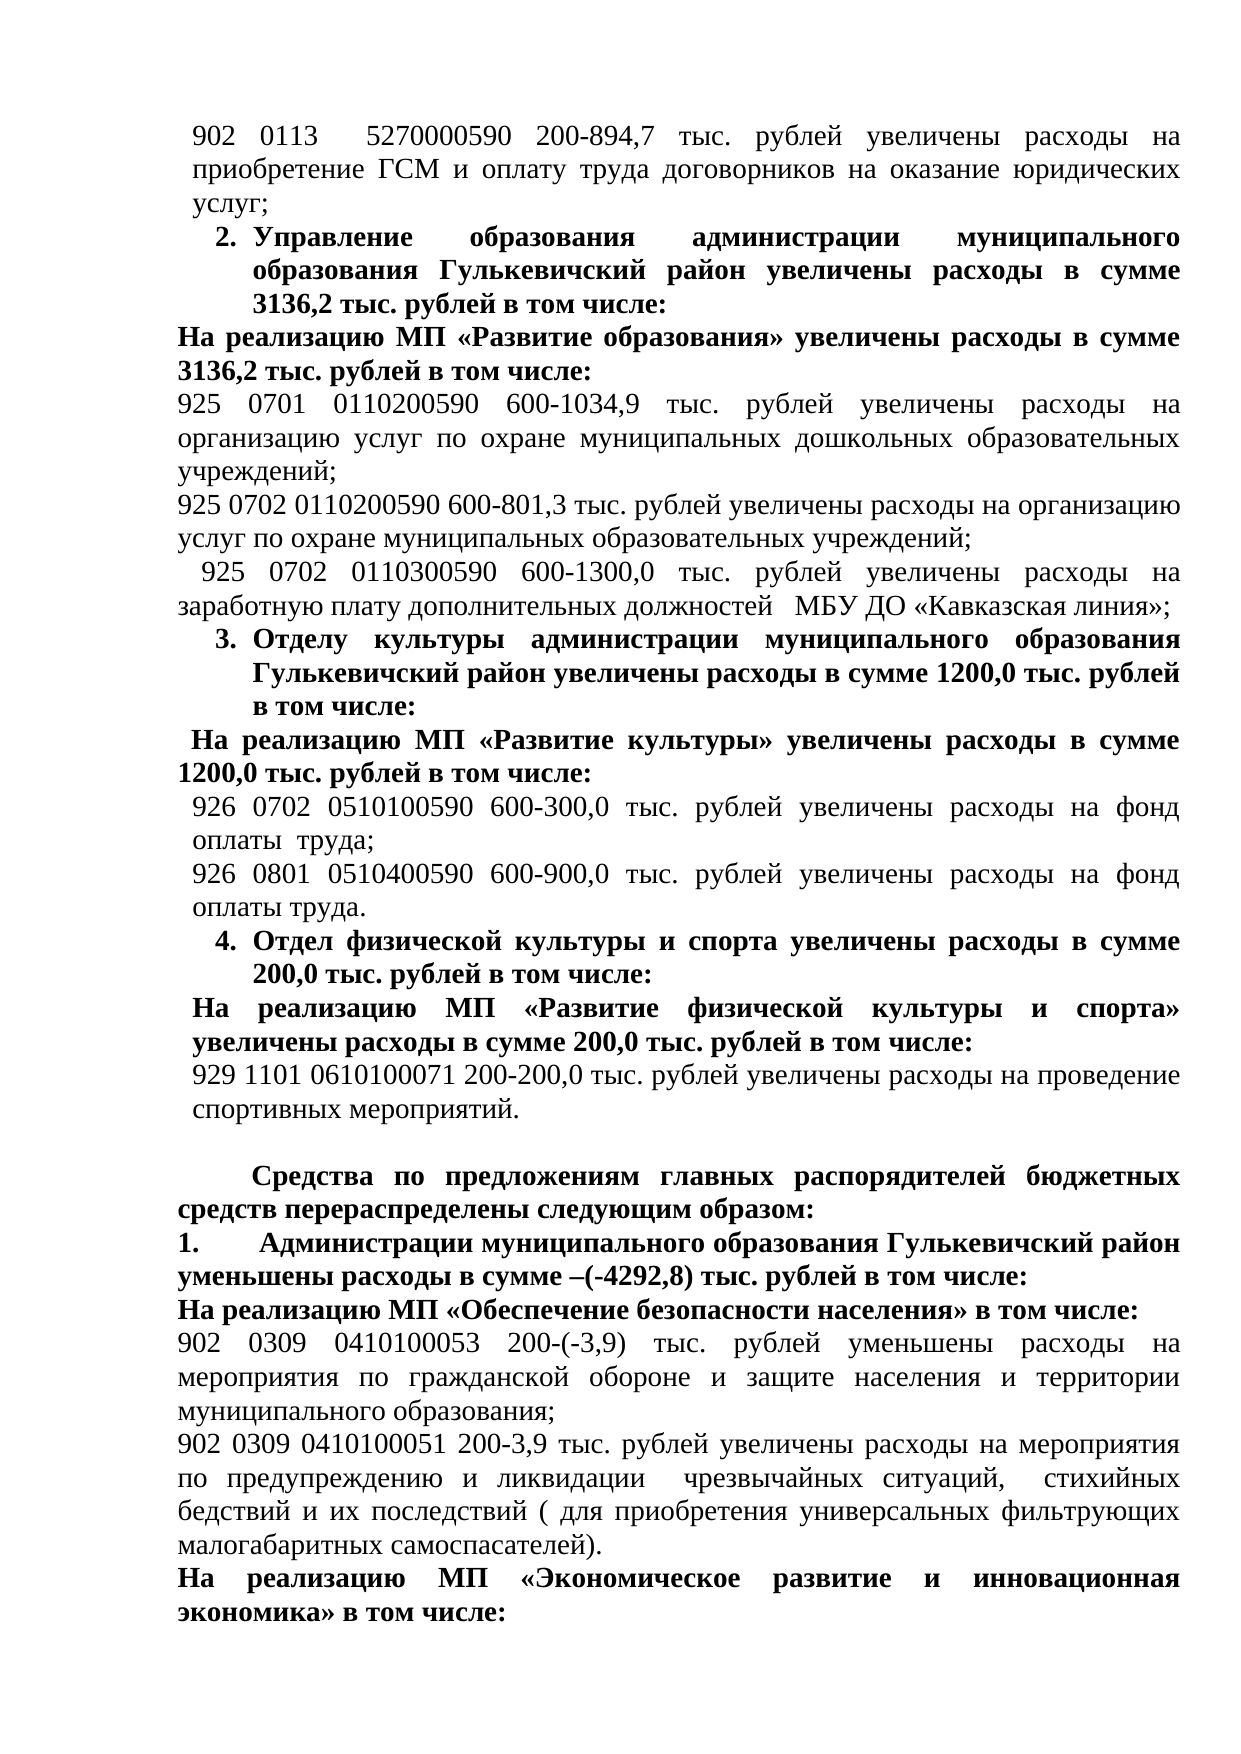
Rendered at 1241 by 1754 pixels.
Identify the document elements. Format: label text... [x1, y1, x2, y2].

list На реализацию МП «Обеспечение безопасности населения» в том числе: [177, 1292, 1181, 1326]
list Отдел физической культуры и спорта увеличены расходы в сумме 200,0 тыс. рублей в том числе: [215, 923, 1181, 990]
list 902 0309 0410100053 200-(-3,9) тыс. рублей уменьшены расходы на мероприятия по гражданской обороне и защите населения и территории муниципального образования; [177, 1326, 1181, 1426]
list 902 0309 0410100051 200-3,9 тыс. рублей увеличены расходы на мероприятия по предупреждению и ликвидации чрезвычайных ситуаций, стихийных бедствий и их последствий ( для приобретения универсальных фильтрующих малогабаритных самоспасателей). [177, 1426, 1181, 1560]
list На реализацию МП «Экономическое развитие и инновационная экономика» в том числе: [177, 1560, 1181, 1627]
text 925 0702 0110300590 600-1300,0 тыс. рублей увеличены расходы на заработную плату дополнительных должностей МБУ ДО «Кавказская линия»; [177, 554, 1181, 621]
list Отделу культуры администрации муниципального образования Гулькевичский район увеличены расходы в сумме 1200,0 тыс. рублей в том числе: [215, 621, 1181, 722]
list 929 1101 0610100071 200-200,0 тыс. рублей увеличены расходы на проведение спортивных мероприятий. [192, 1057, 1181, 1124]
list Управление образования администрации муниципального образования Гулькевичский район увеличены расходы в сумме 3136,2 тыс. рублей в том числе: [215, 219, 1181, 319]
list 926 0702 0510100590 600-300,0 тыс. рублей увеличены расходы на фонд оплаты труда; [192, 789, 1181, 856]
list Средства по предложениям главных распорядителей бюджетных средств перераспределены следующим образом: [177, 1158, 1181, 1225]
list На реализацию МП «Развитие культуры» увеличены расходы в сумме 1200,0 тыс. рублей в том числе: [177, 722, 1181, 789]
list Администрации муниципального образования Гулькевичский район уменьшены расходы в сумме –(-4292,8) тыс. рублей в том числе: [177, 1225, 1181, 1292]
list 902 0113 5270000590 200-894,7 тыс. рублей увеличены расходы на приобретение ГСМ и оплату труда договорников на оказание юридических услуг; [192, 118, 1181, 219]
text 925 0701 0110200590 600-1034,9 тыс. рублей увеличены расходы на организацию услуг по охране муниципальных дошкольных образовательных учреждений; [177, 386, 1181, 487]
text 925 0702 0110200590 600-801,3 тыс. рублей увеличены расходы на организацию услуг по охране муниципальных образовательных учреждений; [177, 487, 1181, 554]
text На реализацию МП «Развитие образования» увеличены расходы в сумме 3136,2 тыс. рублей в том числе: [177, 319, 1181, 386]
list На реализацию МП «Развитие физической культуры и спорта» увеличены расходы в сумме 200,0 тыс. рублей в том числе: [192, 990, 1181, 1057]
list 926 0801 0510400590 600-900,0 тыс. рублей увеличены расходы на фонд оплаты труда. [192, 856, 1181, 923]
